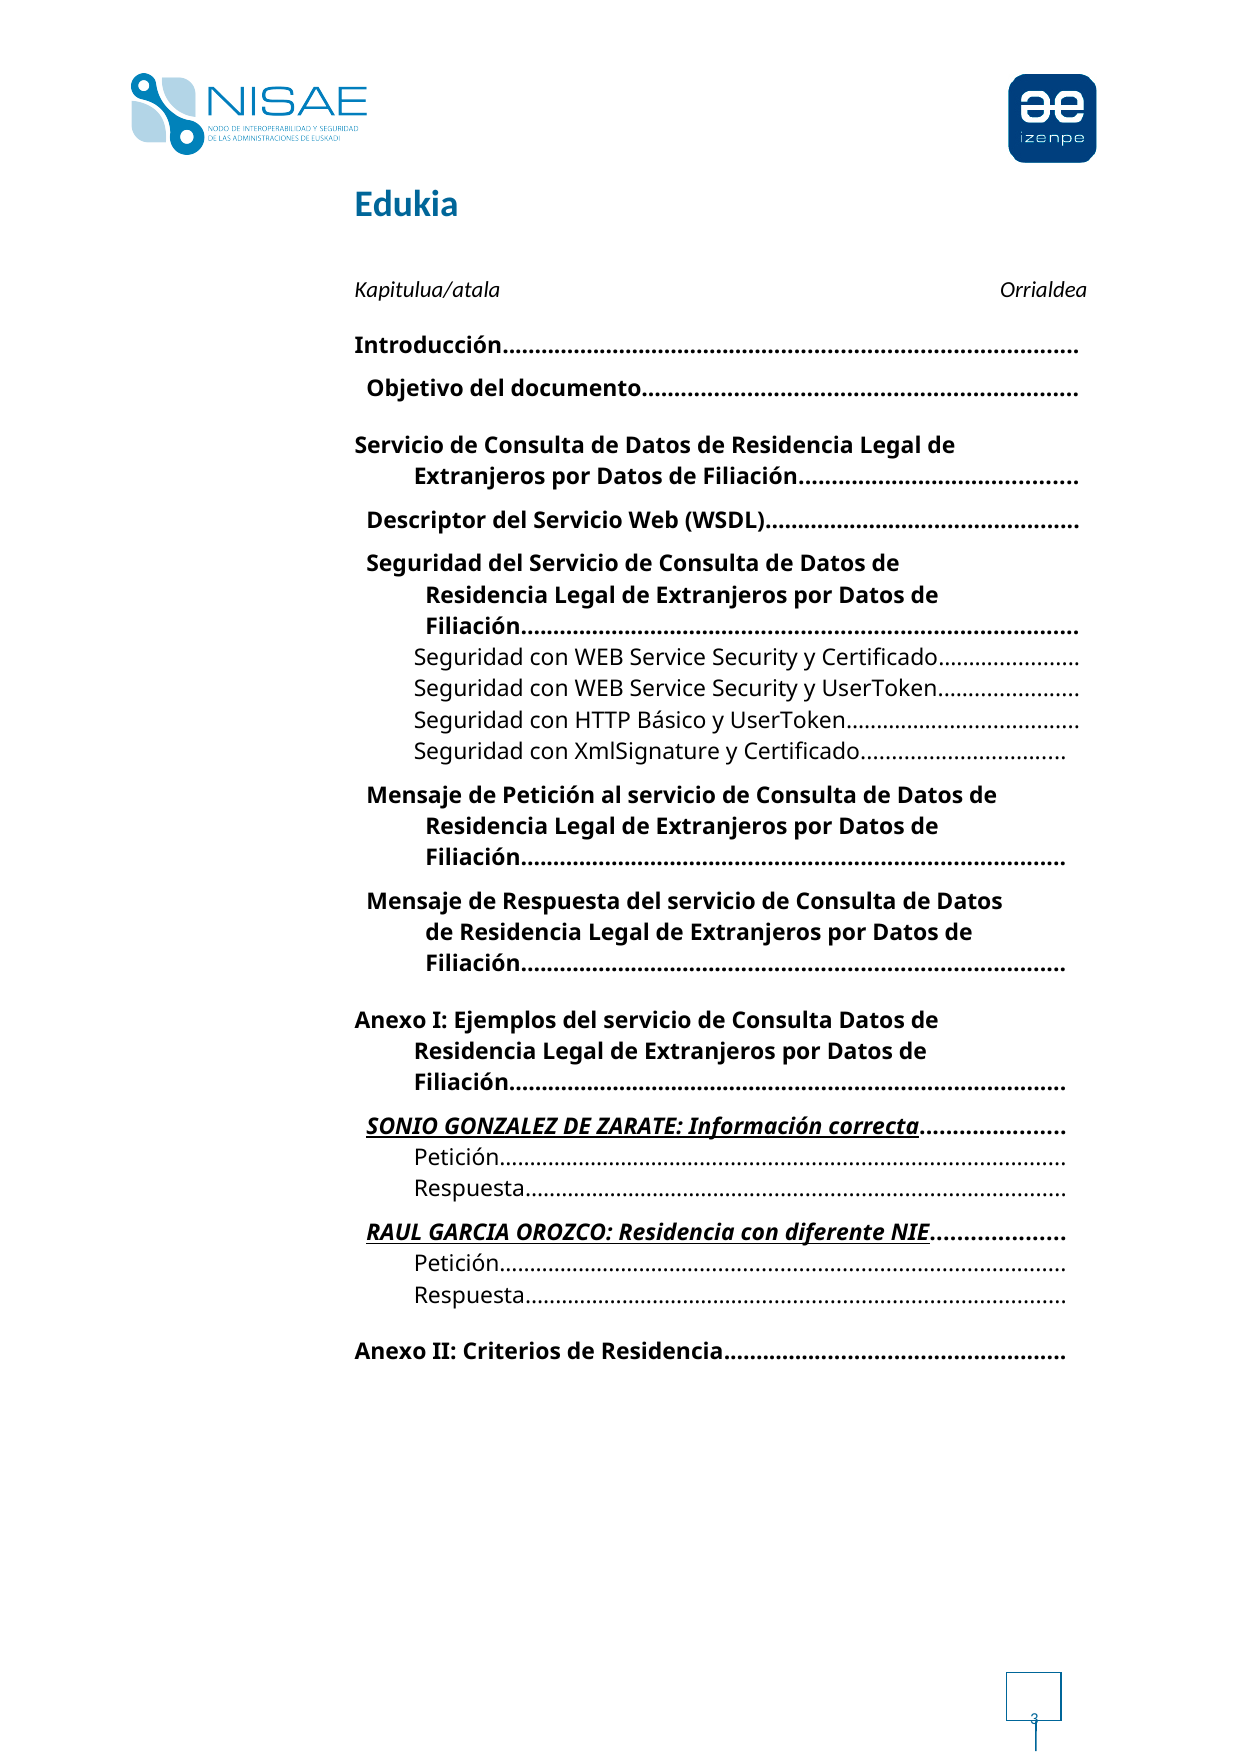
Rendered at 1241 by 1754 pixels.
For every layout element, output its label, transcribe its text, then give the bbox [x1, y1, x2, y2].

text Seguridad con XmlSignature y Certificado 10 [413, 735, 988, 766]
picture [149, 73, 386, 155]
text Petición 23 [413, 1141, 988, 1172]
text Mensaje de Respuesta del servicio de Consulta de Datos de Residencia Legal de Extranjeros por Datos de Filiación 16 [366, 885, 1010, 978]
text Respuesta 24 [413, 1172, 988, 1203]
picture [181, 131, 193, 143]
text Anexo II: Criterios de Residencia 29 [354, 1335, 1007, 1366]
text Mensaje de Petición al servicio de Consulta de Datos de Residencia Legal de Extranjeros por Datos de Filiación 11 [366, 778, 1010, 872]
text Objetivo del documento 4 [366, 372, 1010, 403]
text Petición 26 [413, 1247, 988, 1278]
text SONIO GONZALEZ DE ZARATE: Información correcta 23 [366, 1110, 1010, 1141]
text Seguridad del Servicio de Consulta de Datos de Residencia Legal de Extranjeros por Datos de Filiación 6 [366, 547, 1010, 641]
text Descriptor del Servicio Web (WSDL) 5 [366, 503, 1010, 535]
text Introducción 4 [354, 328, 1007, 360]
text Edukia [177, 180, 1063, 226]
picture [139, 81, 148, 90]
text Seguridad con WEB Service Security y Certificado 6 [413, 641, 988, 672]
text Kapitulua/atala Orrialdea [354, 276, 1063, 303]
text Seguridad con WEB Service Security y UserToken 8 [413, 672, 988, 703]
text Servicio de Consulta de Datos de Residencia Legal de Extranjeros por Datos de Filiación 5 [354, 428, 1007, 491]
text Seguridad con HTTP Básico y UserToken 9 [413, 703, 988, 735]
picture [1007, 74, 1097, 163]
text Anexo I: Ejemplos del servicio de Consulta Datos de Residencia Legal de Extranjeros por Datos de Filiación 23 [354, 1003, 1007, 1097]
picture [118, 73, 180, 155]
text Respuesta 27 [413, 1278, 988, 1310]
text RAUL GARCIA OROZCO: Residencia con diferente NIE 26 [366, 1216, 1010, 1247]
